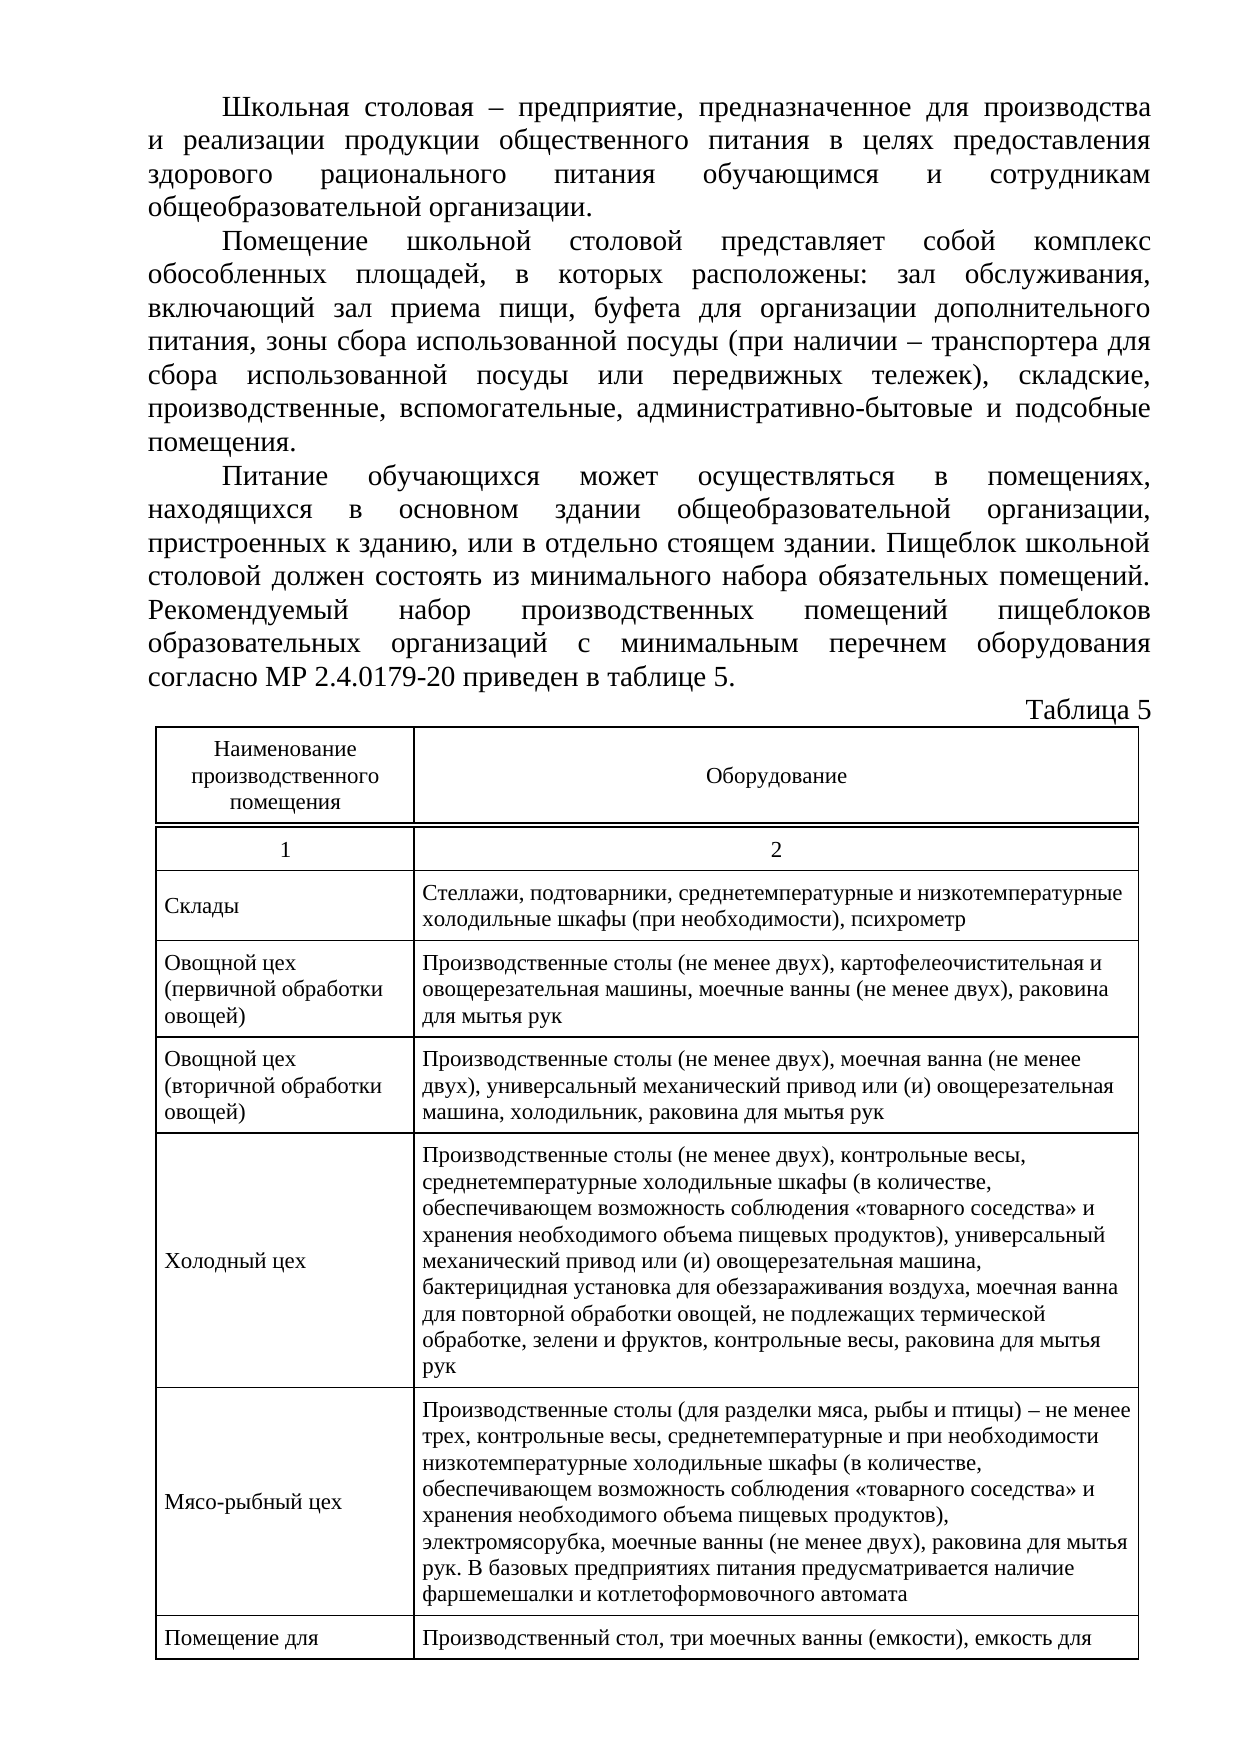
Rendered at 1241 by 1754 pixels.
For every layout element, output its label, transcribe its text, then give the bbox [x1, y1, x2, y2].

table_cell Склады [157, 871, 413, 940]
text Таблица 5 [148, 692, 1152, 726]
table_cell Производственные столы (не менее двух), контрольные весы, среднетемпературные холодильные шкафы (в количестве, обеспечивающем возможность соблюдения «товарного соседства» и хранения необходимого объема пищевых продуктов), универсальный механический привод или (и) овощерезательная машина, бактерицидная установка для обеззараживания воздуха, моечная ванна для повторной обработки овощей, не подлежащих термической обработке, зелени и фруктов, контрольные весы, раковина для мытья рук [415, 1134, 1138, 1387]
table_cell Производственные столы (не менее двух), моечная ванна (не менее двух), универсальный механический привод или (и) овощерезательная машина, холодильник, раковина для мытья рук [415, 1038, 1138, 1132]
table_cell Холодный цех [157, 1134, 413, 1387]
text Питание обучающихся может осуществляться в помещениях, находящихся в основном здании общеобразовательной организации, пристроенных к зданию, или в отдельно стоящем здании. Пищеблок школьной столовой должен состоять из минимального набора обязательных помещений. Рекомендуемый набор производственных помещений пищеблоков образовательных организаций с минимальным перечнем оборудования согласно МР 2.4.0179-20 приведен в таблице 5. [148, 458, 1152, 692]
table_header 1 [157, 828, 413, 870]
table_cell Производственные столы (для разделки мяса, рыбы и птицы) – не менее трех, контрольные весы, среднетемпературные и при необходимости низкотемпературные холодильные шкафы (в количестве, обеспечивающем возможность соблюдения «товарного соседства» и хранения необходимого объема пищевых продуктов), электромясорубка, моечные ванны (не менее двух), раковина для мытья рук. В базовых предприятиях питания предусматривается наличие фаршемешалки и котлетоформовочного автомата [415, 1388, 1138, 1614]
table_cell Производственные столы (не менее двух), картофелеочистительная и овощерезательная машины, моечные ванны (не менее двух), раковина для мытья рук [415, 941, 1138, 1036]
text Помещение школьной столовой представляет собой комплекс обособленных площадей, в которых расположены: зал обслуживания, включающий зал приема пищи, буфета для организации дополнительного питания, зоны сбора использованной посуды (при наличии – транспортера для сбора использованной посуды или передвижных тележек), складские, производственные, вспомогательные, административно-бытовые и подсобные помещения. [148, 223, 1152, 458]
table_header Наименование производственного помещения [157, 728, 413, 822]
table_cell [415, 1616, 1138, 1658]
table_header Оборудование [415, 728, 1138, 822]
table_cell Овощной цех (первичной обработки овощей) [157, 941, 413, 1036]
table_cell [157, 1616, 413, 1658]
text Школьная столовая – предприятие, предназначенное для производства и реализации продукции общественного питания в целях предоставления здорового рационального питания обучающимся и сотрудникам общеобразовательной организации. [148, 89, 1152, 223]
table_cell Мясо-рыбный цех [157, 1388, 413, 1614]
table_cell Овощной цех (вторичной обработки овощей) [157, 1038, 413, 1132]
table_cell Стеллажи, подтоварники, среднетемпературные и низкотемпературные холодильные шкафы (при необходимости), психрометр [415, 871, 1138, 940]
table_header 2 [415, 828, 1138, 870]
